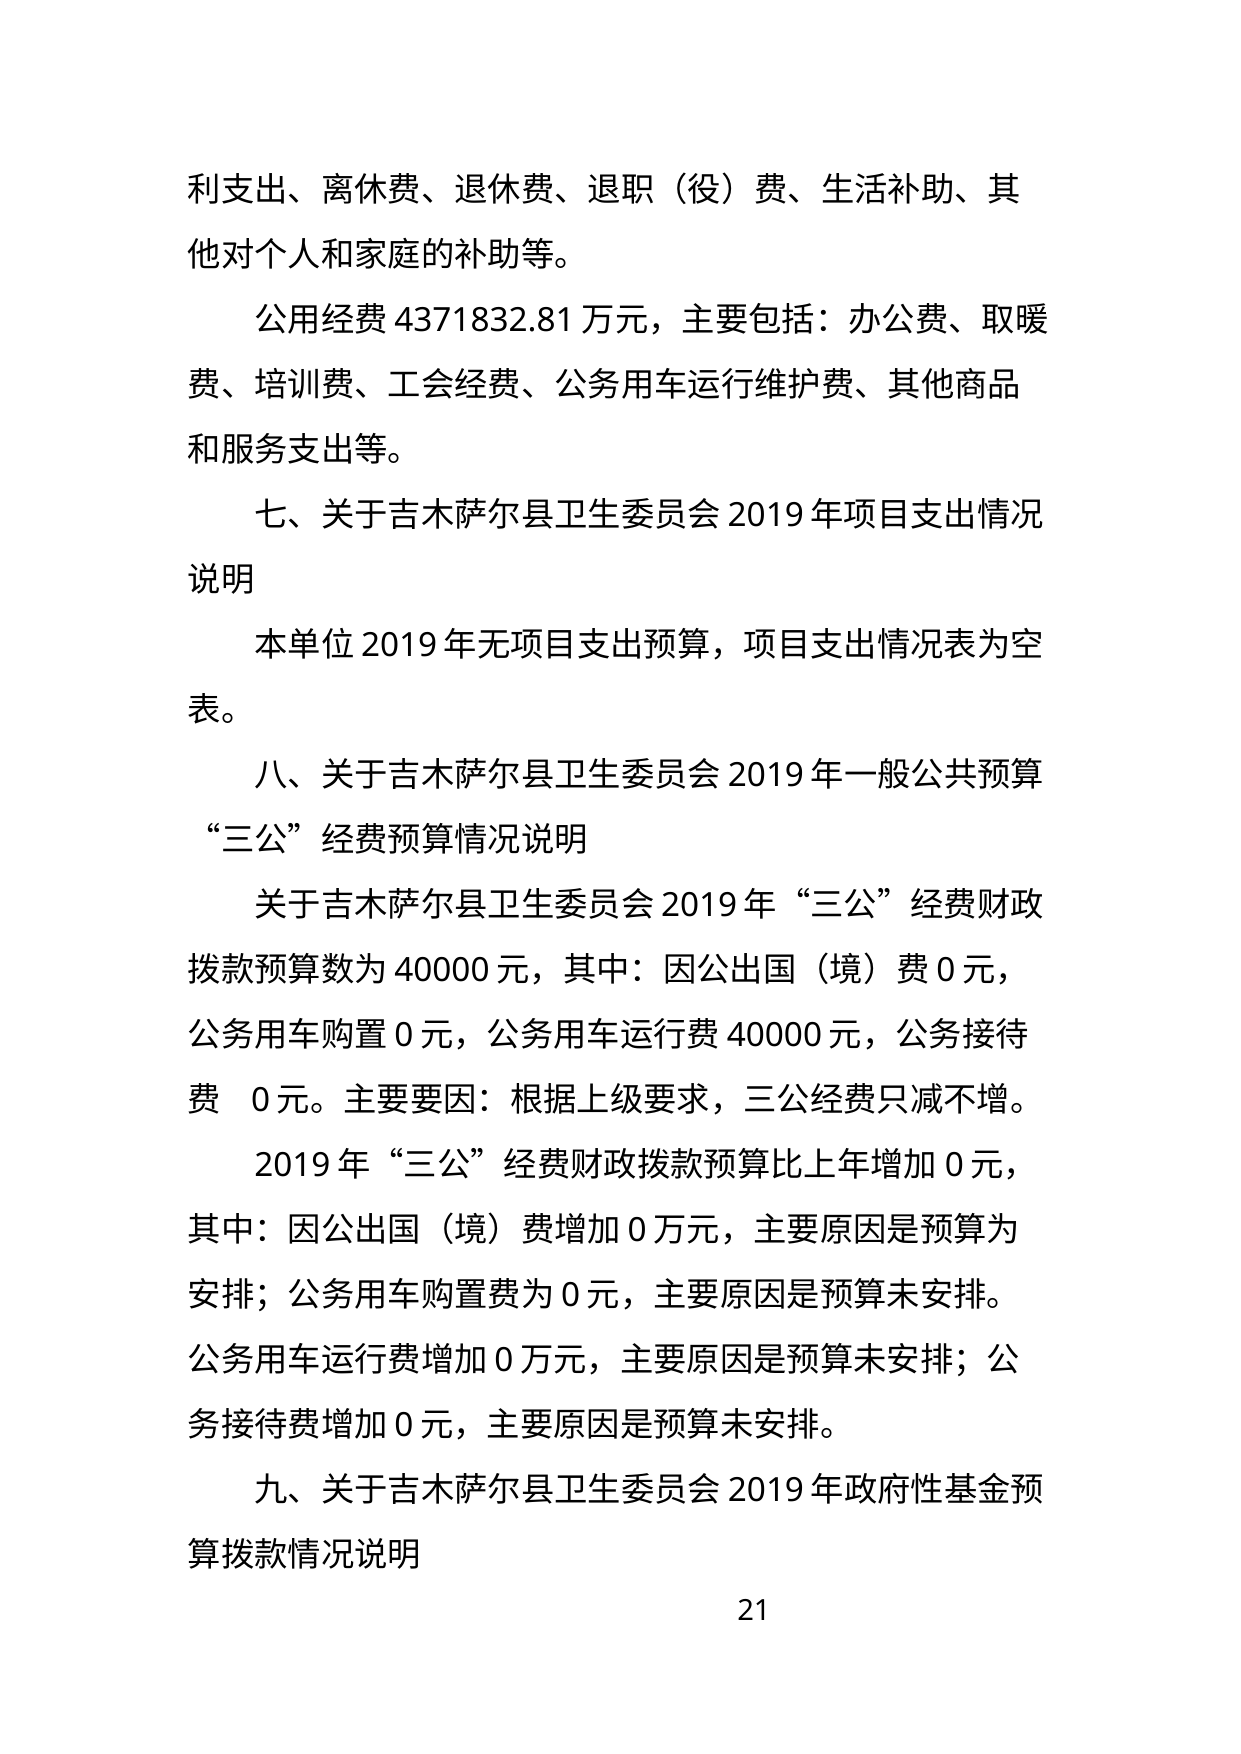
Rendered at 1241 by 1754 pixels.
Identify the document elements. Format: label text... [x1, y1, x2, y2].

text 九、关于吉木萨尔县卫生委员会2019年政府性基金预算拨款情况说明 [187, 1455, 1053, 1585]
text 公用经费4371832.81万元，主要包括：办公费、取暖费、培训费、工会经费、公务用车运行维护费、其他商品和服务支出等。 [187, 285, 1053, 480]
text 本单位2019年无项目支出预算，项目支出情况表为空表。 [187, 610, 1053, 740]
text 七、关于吉木萨尔县卫生委员会2019年项目支出情况说明 [187, 480, 1053, 610]
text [187, 155, 1053, 285]
text 八、关于吉木萨尔县卫生委员会2019年一般公共预算“三公”经费预算情况说明 [187, 740, 1053, 870]
text 关于吉木萨尔县卫生委员会2019年“三公”经费财政拨款预算数为40000元，其中：因公出国（境）费0元，公务用车购置0元，公务用车运行费40000元，公务接待费 0元。主要要因：根据上级要求，三公经费只减不增。 [187, 870, 1053, 1130]
text 2019年“三公”经费财政拨款预算比上年增加 0元，其中：因公出国（境）费增加0万元，主要原因是预算为安排；公务用车购置费为0元，主要原因是预算未安排。公务用车运行费增加0万元，主要原因是预算未安排；公务接待费增加0元，主要原因是预算未安排。 [187, 1130, 1053, 1455]
